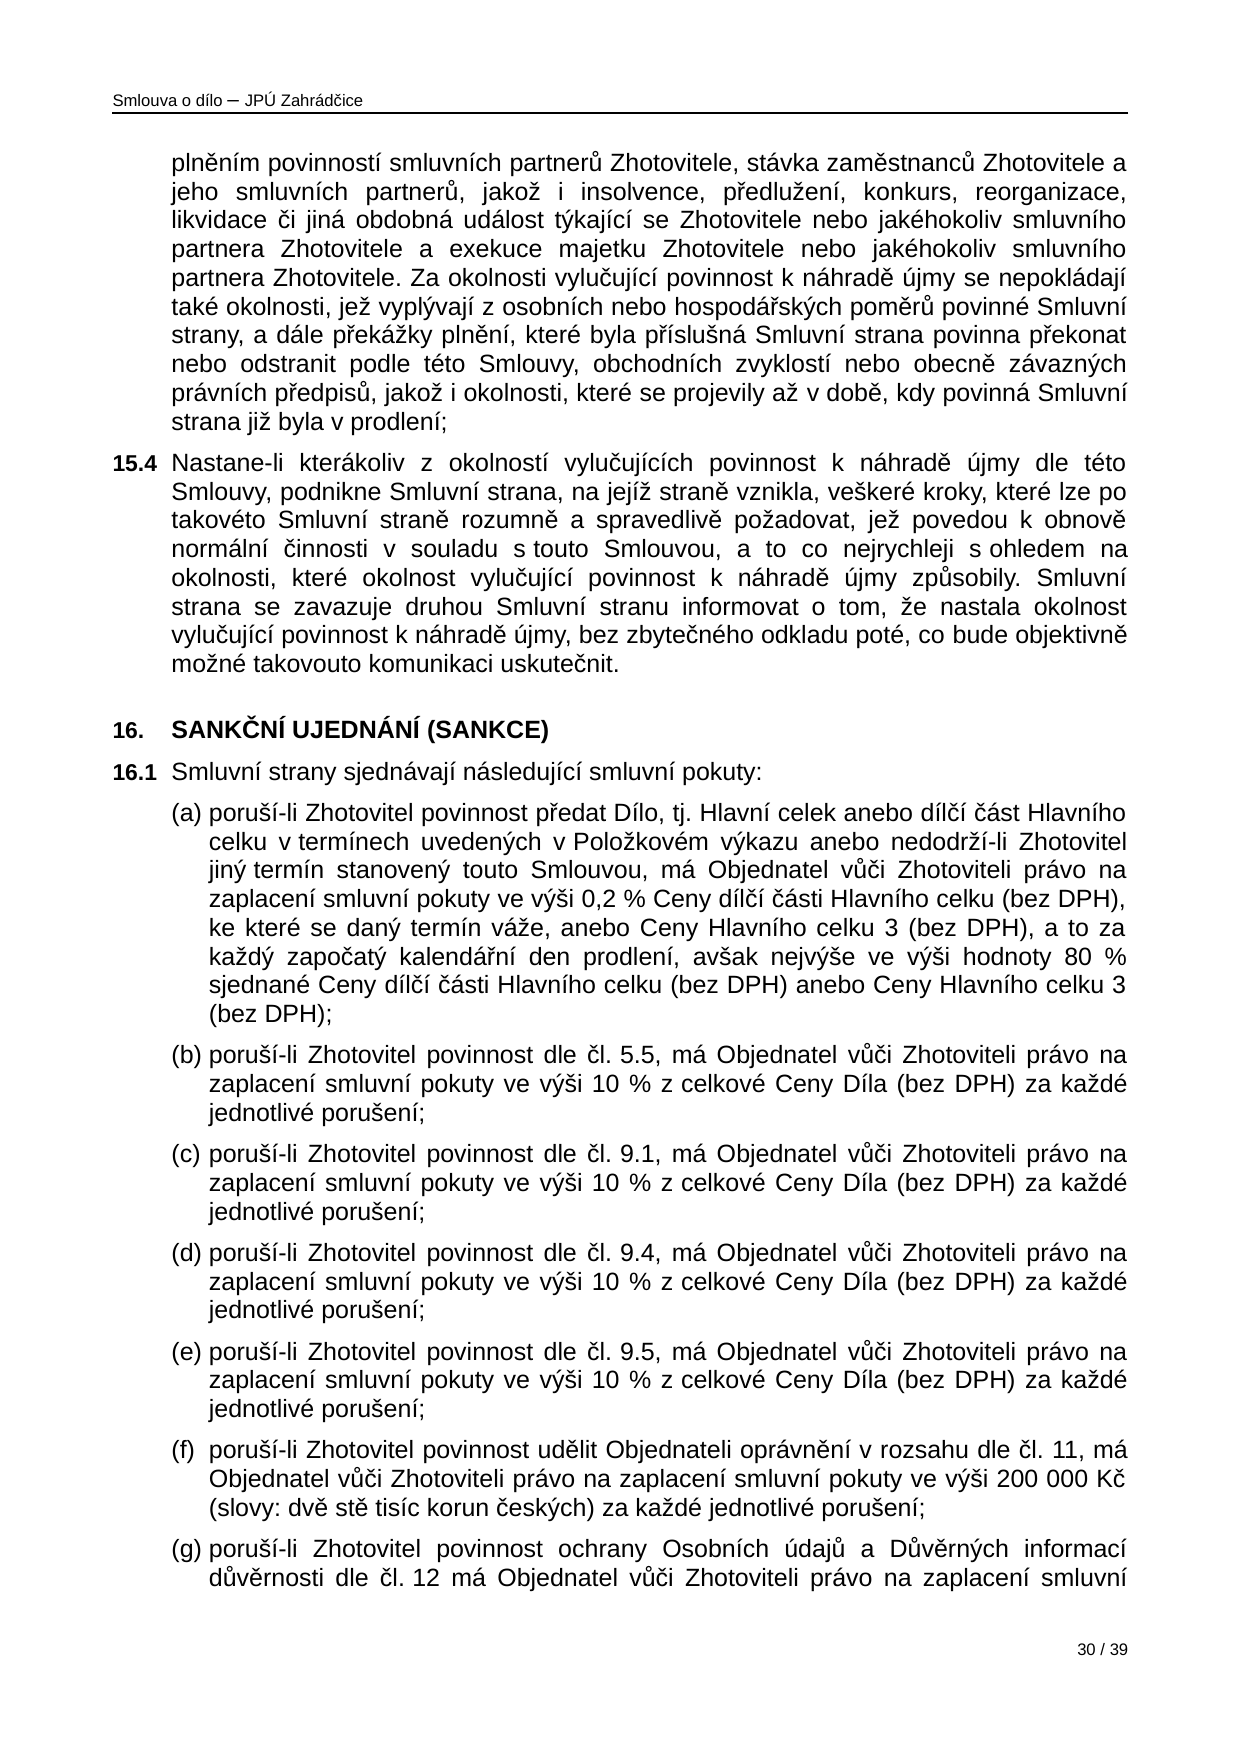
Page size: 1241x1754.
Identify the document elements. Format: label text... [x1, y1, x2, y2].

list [171, 1534, 1128, 1591]
text Nastane-li kterákoliv z okolností vylučujících povinnost k náhradě újmy dle této Smlouvy, podnikne Smluvní strana, na jejíž straně vznikla, veškeré kroky, které lze po takovéto Smluvní straně rozumně a spravedlivě požadovat, jež povedou k obnově normální činnosti v souladu s touto Smlouvou, a to co nejrychleji s ohledem na okolnosti, které okolnost vylučující povinnost k náhradě újmy způsobily. Smluvní strana se zavazuje druhou Smluvní stranu informovat o tom, že nastala okolnost vylučující povinnost k náhradě újmy, bez zbytečného odkladu poté, co bude objektivně možné takovouto komunikaci uskutečnit. [112, 448, 1128, 678]
list poruší-li Zhotovitel povinnost dle čl. 5.5, má Objednatel vůči Zhotoviteli právo na zaplacení smluvní pokuty ve výši 10 % z celkové Ceny Díla (bez DPH) za každé jednotlivé porušení; [171, 1040, 1128, 1126]
list poruší-li Zhotovitel povinnost udělit Objednateli oprávnění v rozsahu dle čl. 11, má Objednatel vůči Zhotoviteli právo na zaplacení smluvní pokuty ve výši 200 000 Kč (slovy: dvě stě tisíc korun českých) za každé jednotlivé porušení; [171, 1435, 1128, 1521]
text Sankční ujednání (SANKCE) [112, 715, 1128, 744]
text Smluvní strany sjednávají následující smluvní pokuty: [112, 756, 1128, 785]
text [112, 148, 1128, 435]
list poruší-li Zhotovitel povinnost předat Dílo, tj. Hlavní celek anebo dílčí část Hlavního celku v termínech uvedených v Položkovém výkazu anebo nedodrží-li Zhotovitel jiný termín stanovený touto Smlouvou, má Objednatel vůči Zhotoviteli právo na zaplacení smluvní pokuty ve výši 0,2 % Ceny dílčí části Hlavního celku (bez DPH), ke které se daný termín váže, anebo Ceny Hlavního celku 3 (bez DPH), a to za každý započatý kalendářní den prodlení, avšak nejvýše ve výši hodnoty 80 % sjednané Ceny dílčí části Hlavního celku (bez DPH) anebo Ceny Hlavního celku 3 (bez DPH); [171, 798, 1128, 1028]
list poruší-li Zhotovitel povinnost dle čl. 9.4, má Objednatel vůči Zhotoviteli právo na zaplacení smluvní pokuty ve výši 10 % z celkové Ceny Díla (bez DPH) za každé jednotlivé porušení; [171, 1238, 1128, 1324]
list poruší-li Zhotovitel povinnost dle čl. 9.5, má Objednatel vůči Zhotoviteli právo na zaplacení smluvní pokuty ve výši 10 % z celkové Ceny Díla (bez DPH) za každé jednotlivé porušení; [171, 1336, 1128, 1423]
list poruší-li Zhotovitel povinnost dle čl. 9.1, má Objednatel vůči Zhotoviteli právo na zaplacení smluvní pokuty ve výši 10 % z celkové Ceny Díla (bez DPH) za každé jednotlivé porušení; [171, 1139, 1128, 1225]
